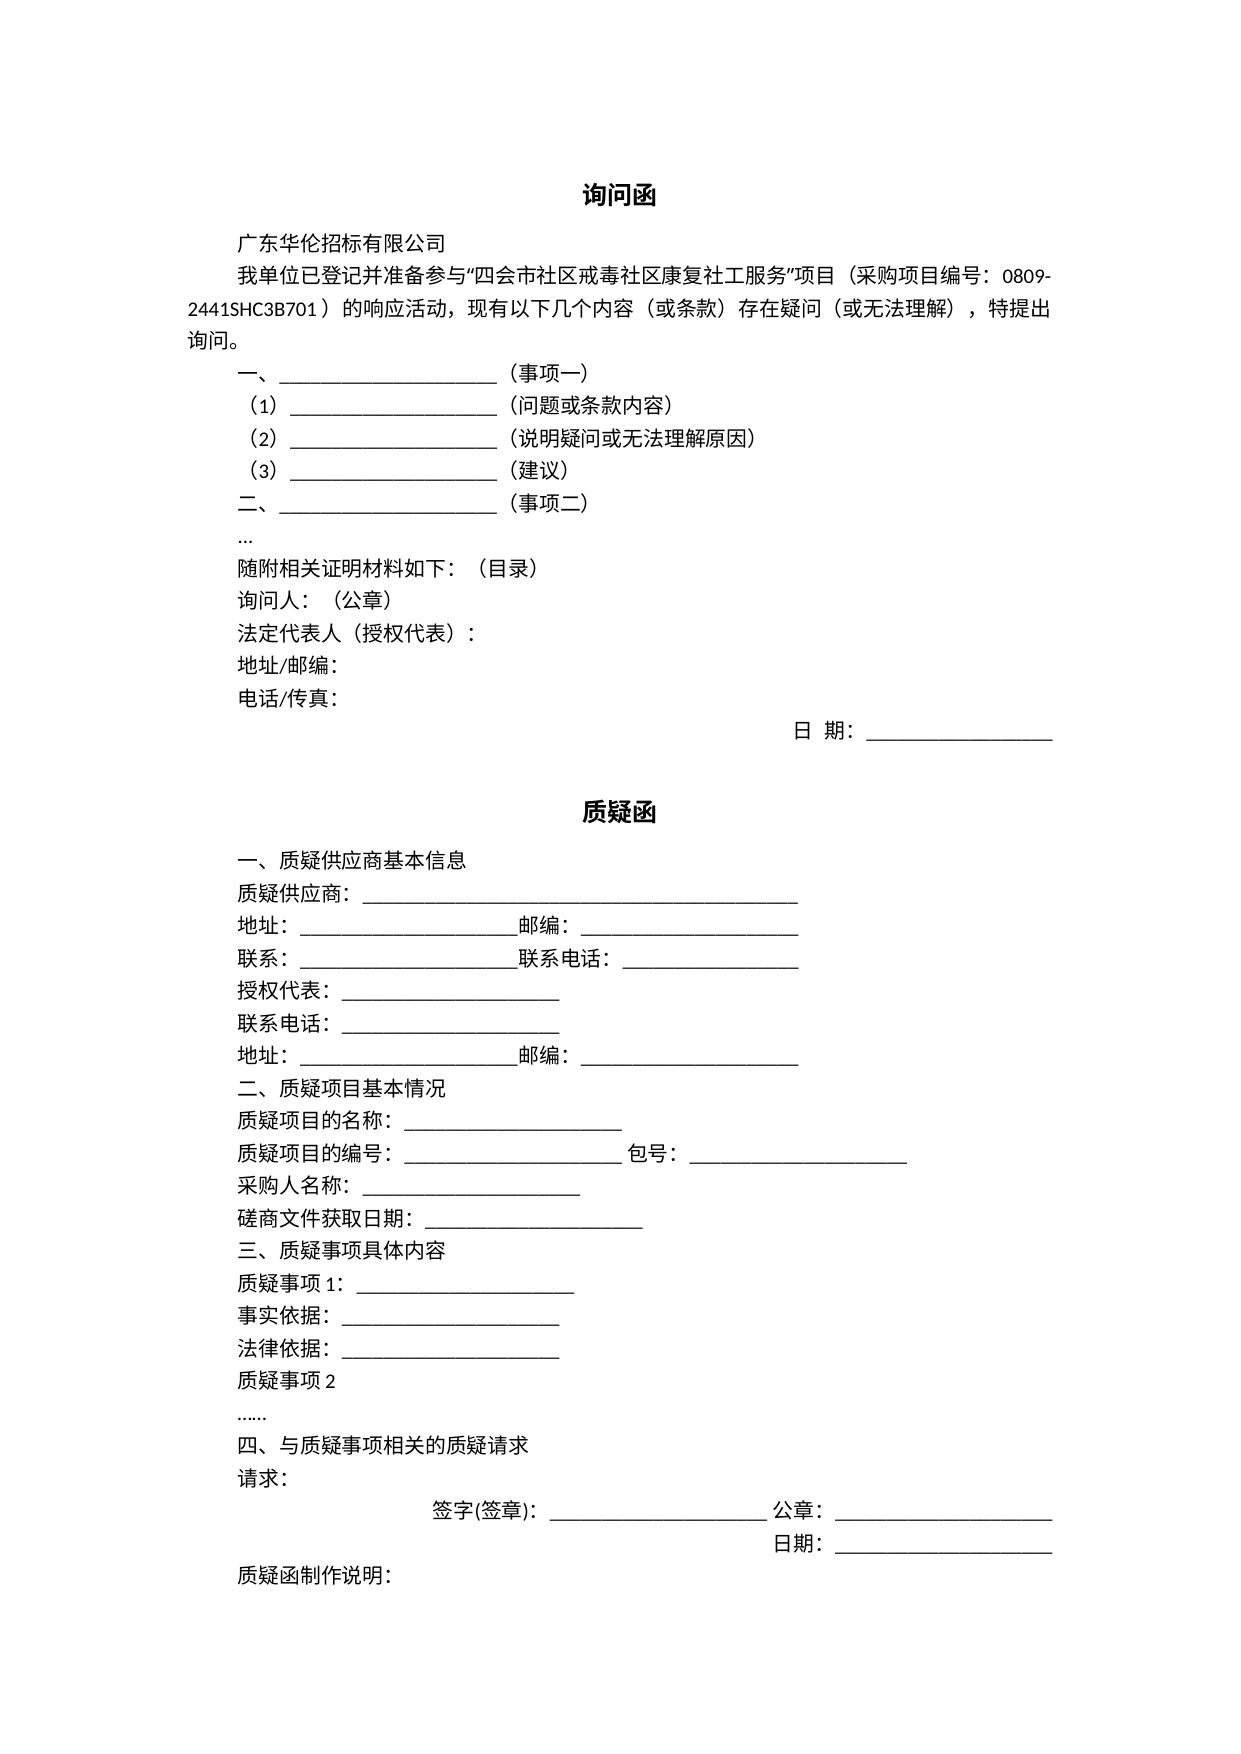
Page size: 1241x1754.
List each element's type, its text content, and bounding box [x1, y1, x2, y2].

text 法定代表人（授权代表）： [187, 617, 1053, 649]
text 质疑项目的名称：_____________________ [187, 1104, 1053, 1137]
text 地址：_____________________邮编：_____________________ [187, 909, 1053, 942]
text 一、_____________________（事项一） [187, 357, 1053, 389]
text 请求： [187, 1462, 1053, 1494]
text 签字(签章)：_____________________ 公章：_____________________ [187, 1494, 1053, 1527]
text 三、质疑事项具体内容 [187, 1234, 1053, 1267]
text （1）____________________（问题或条款内容） [187, 389, 1053, 422]
text 日 期：__________________ [187, 714, 1053, 747]
text 我单位已登记并准备参与“四会市社区戒毒社区康复社工服务”项目（采购项目编号：0809-2441SHC3B701 ）的响应活动，现有以下几个内容（或条款）存在疑问（或无法理解），特提出询问。 [187, 259, 1053, 357]
text 地址/邮编： [187, 649, 1053, 682]
text 地址：_____________________邮编：_____________________ [187, 1039, 1053, 1072]
text 事实依据：_____________________ [187, 1299, 1053, 1332]
text ... [187, 519, 1053, 552]
text 二、_____________________（事项二） [187, 487, 1053, 519]
text 广东华伦招标有限公司 [187, 227, 1053, 259]
text 质疑事项2 [187, 1364, 1053, 1397]
text 二、质疑项目基本情况 [187, 1072, 1053, 1104]
text 质疑函 [187, 779, 1053, 844]
text 四、与质疑事项相关的质疑请求 [187, 1429, 1053, 1462]
text 磋商文件获取日期：_____________________ [187, 1202, 1053, 1234]
text 采购人名称：_____________________ [187, 1169, 1053, 1202]
text 法律依据：_____________________ [187, 1332, 1053, 1364]
text 联系电话：_____________________ [187, 1007, 1053, 1039]
text 质疑供应商：__________________________________________ [187, 877, 1053, 909]
text 授权代表：_____________________ [187, 974, 1053, 1007]
text 质疑项目的编号：_____________________ 包号：_____________________ [187, 1137, 1053, 1169]
text 日期：_____________________ [187, 1527, 1053, 1559]
text 询问人：（公章） [187, 584, 1053, 617]
text 质疑事项1：_____________________ [187, 1267, 1053, 1299]
text 联系：_____________________联系电话：_________________ [187, 942, 1053, 974]
text 质疑函制作说明： [187, 1559, 1053, 1592]
text （3）____________________（建议） [187, 454, 1053, 487]
text （2）____________________（说明疑问或无法理解原因） [187, 422, 1053, 454]
text 询问函 [187, 162, 1053, 227]
text …… [187, 1397, 1053, 1429]
text 一、质疑供应商基本信息 [187, 844, 1053, 877]
text 随附相关证明材料如下：（目录） [187, 552, 1053, 584]
text 电话/传真： [187, 682, 1053, 714]
